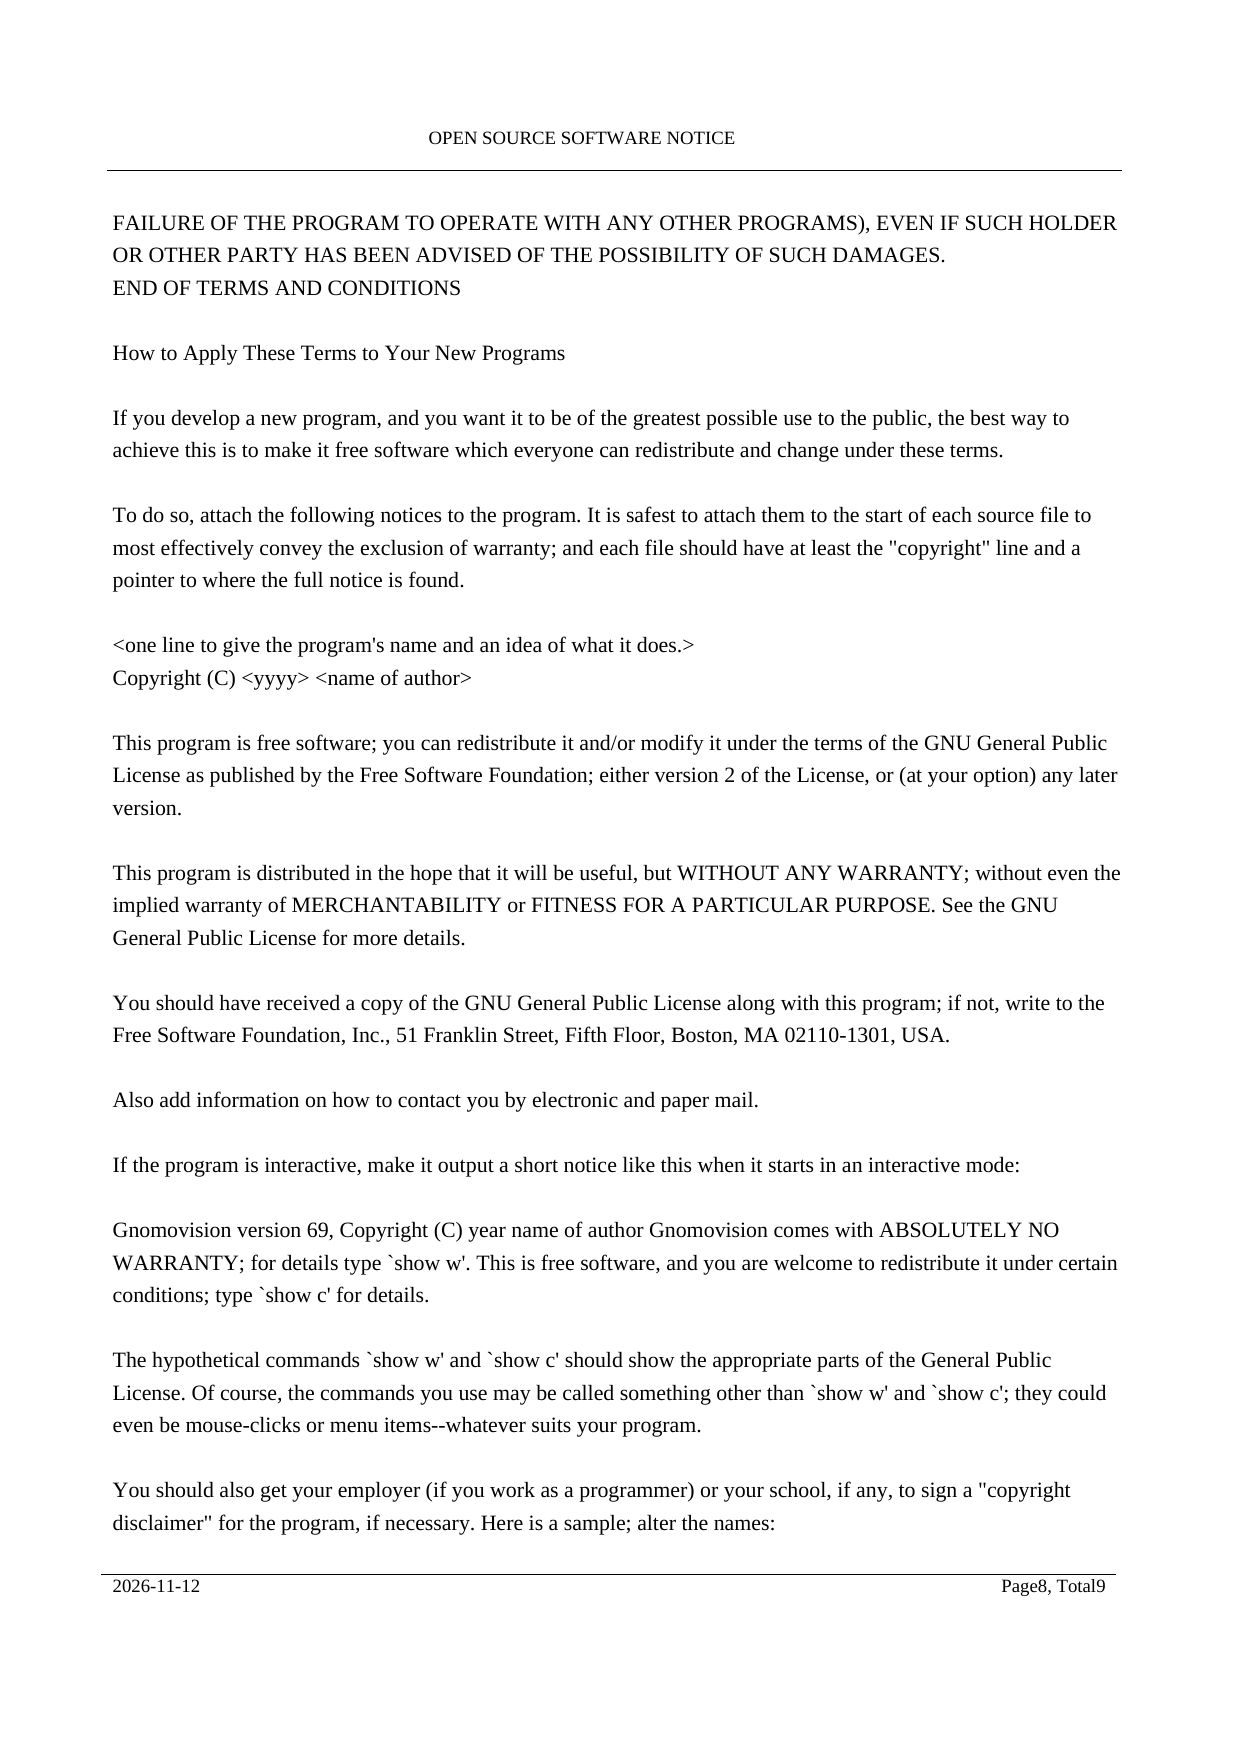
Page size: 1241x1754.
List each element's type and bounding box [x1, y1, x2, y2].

text [112, 206, 1128, 1539]
